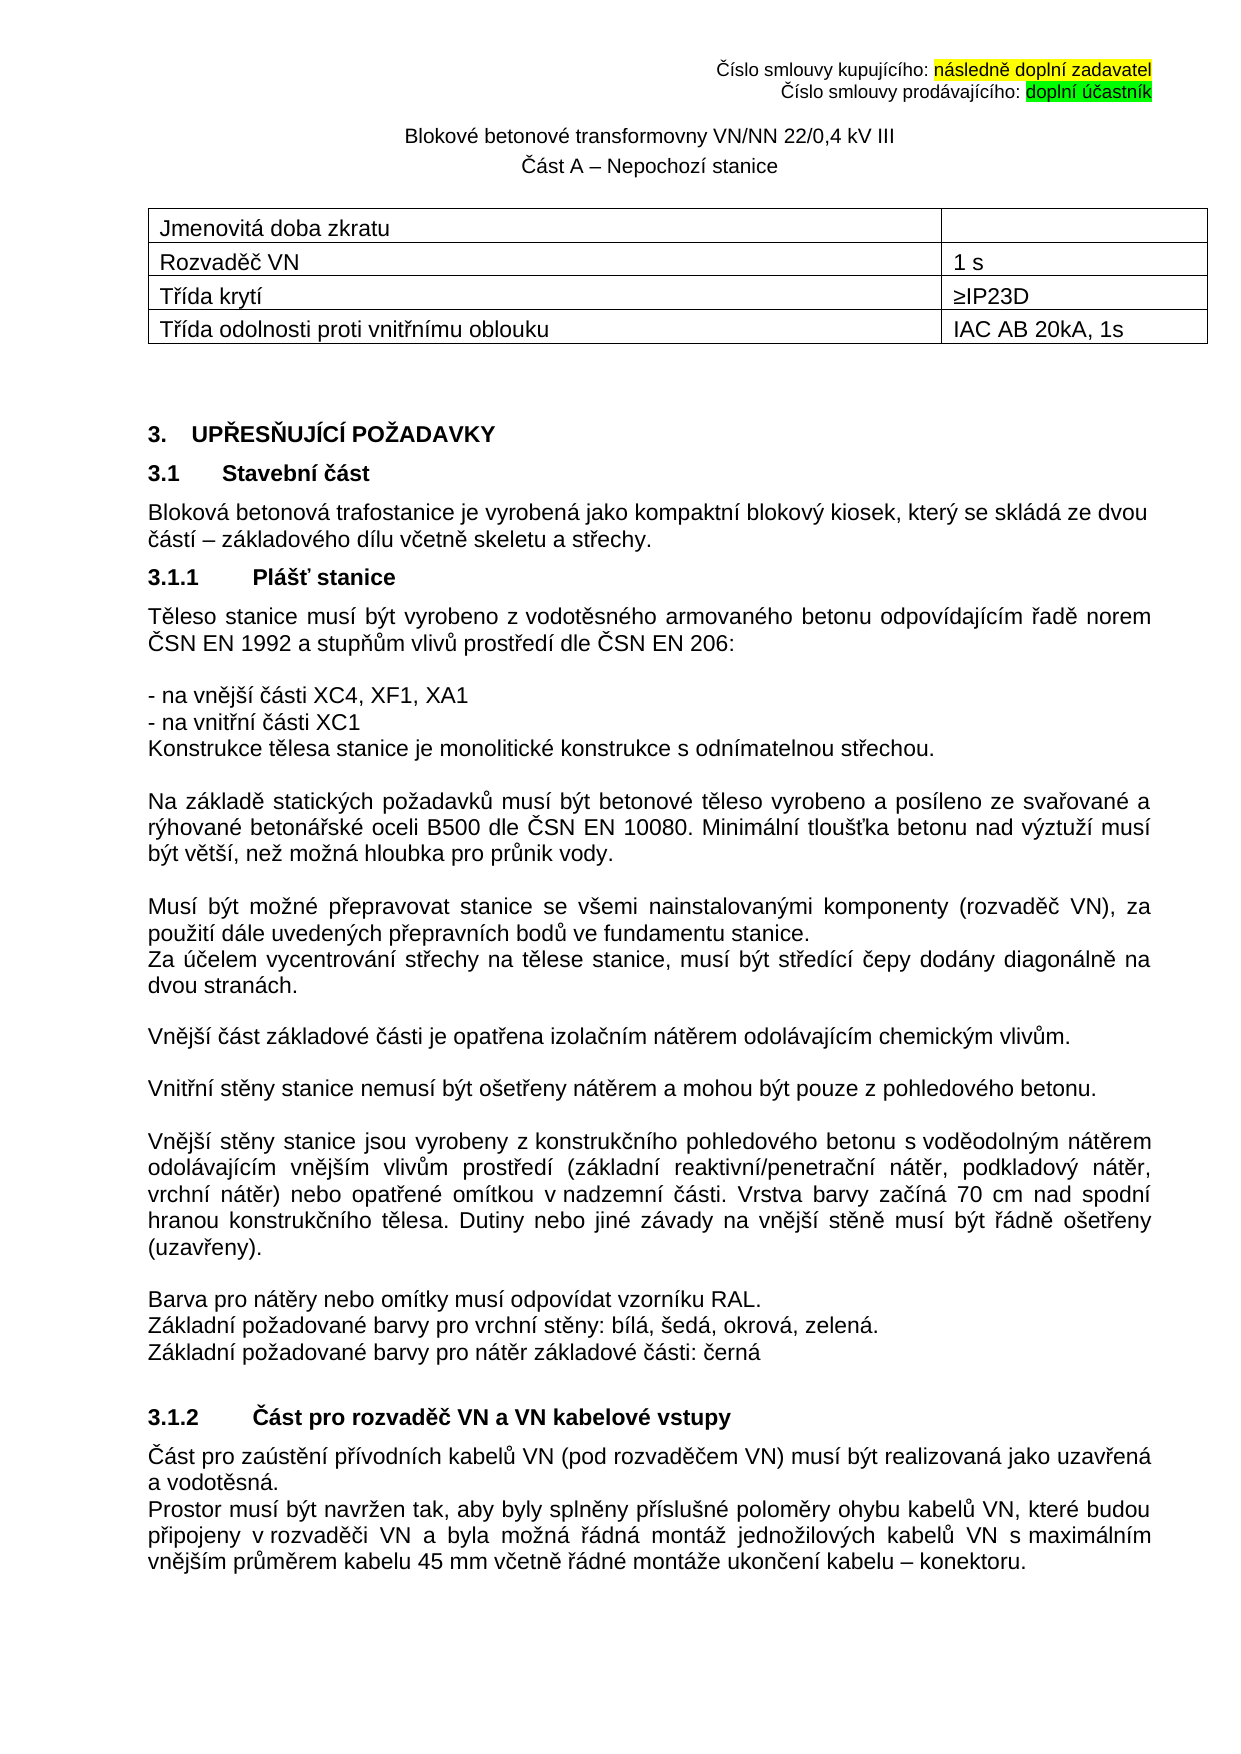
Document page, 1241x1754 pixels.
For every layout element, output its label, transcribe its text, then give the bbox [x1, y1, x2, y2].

table_cell 1 s [942, 243, 1207, 275]
text Bloková betonová trafostanice je vyrobená jako kompaktní blokový kiosek, který se skládá ze dvou částí – základového dílu včetně skeletu a střechy. [148, 499, 1152, 552]
text Část pro zaústění přívodních kabelů VN (pod rozvaděčem VN) musí být realizovaná jako uzavřená a vodotěsná. [148, 1443, 1152, 1496]
list Upřesňující požadavky [148, 421, 1152, 448]
table_cell [942, 209, 1207, 242]
text Na základě statických požadavků musí být betonové těleso vyrobeno a posíleno ze svařované a rýhované betonářské oceli B500 dle ČSN EN 10080. Minimální tloušťka betonu nad výztuží musí být větší, než možná hloubka pro průnik vody. [148, 788, 1152, 867]
text Základní požadované barvy pro vrchní stěny: bílá, šedá, okrová, zelená. [148, 1312, 1152, 1339]
text Základní požadované barvy pro nátěr základové části: černá [148, 1339, 1152, 1365]
table_cell Třída krytí [149, 276, 941, 309]
text Barva pro nátěry nebo omítky musí odpovídat vzorníku RAL. [148, 1286, 1152, 1312]
text - na vnější části XC4, XF1, XA1 [148, 682, 1152, 709]
list Stavební část [148, 460, 1152, 487]
text Vnitřní stěny stanice nemusí být ošetřeny nátěrem a mohou být pouze z pohledového betonu. [148, 1075, 1152, 1102]
table_cell IAC AB 20kA, 1s [942, 310, 1207, 343]
table_cell Třída odolnosti proti vnitřnímu oblouku [149, 310, 941, 343]
text Konstrukce tělesa stanice je monolitické konstrukce s odnímatelnou střechou. [148, 735, 1152, 761]
list Část pro rozvaděč VN a VN kabelové vstupy [148, 1404, 1152, 1430]
table_cell Jmenovitá doba zkratu [149, 209, 941, 242]
text Musí být možné přepravovat stanice se všemi nainstalovanými komponenty (rozvaděč VN), za použití dále uvedených přepravních bodů ve fundamentu stanice. [148, 893, 1152, 946]
text Vnější část základové části je opatřena izolačním nátěrem odolávajícím chemickým vlivům. [148, 1023, 1152, 1049]
table_cell Rozvaděč VN [149, 243, 941, 275]
text Prostor musí být navržen tak, aby byly splněny příslušné poloměry ohybu kabelů VN, které budou připojeny v rozvaděči VN a byla možná řádná montáž jednožilových kabelů VN s maximálním vnějším průměrem kabelu 45 mm včetně řádné montáže ukončení kabelu – konektoru. [148, 1496, 1152, 1575]
list Plášť stanice [148, 564, 1152, 591]
text - na vnitřní části XC1 [148, 709, 1152, 735]
text Vnější stěny stanice jsou vyrobeny z konstrukčního pohledového betonu s voděodolným nátěrem odolávajícím vnějším vlivům prostředí (základní reaktivní/penetrační nátěr, podkladový nátěr, vrchní nátěr) nebo opatřené omítkou v nadzemní části. Vrstva barvy začíná 70 cm nad spodní hranou konstrukčního tělesa. Dutiny nebo jiné závady na vnější stěně musí být řádně ošetřeny (uzavřeny). [148, 1128, 1152, 1260]
text Těleso stanice musí být vyrobeno z vodotěsného armovaného betonu odpovídajícím řadě norem ČSN EN 1992 a stupňům vlivů prostředí dle ČSN EN 206: [148, 603, 1152, 656]
table_cell ≥IP23D [942, 276, 1207, 309]
text Za účelem vycentrování střechy na tělese stanice, musí být středící čepy dodány diagonálně na dvou stranách. [148, 946, 1152, 998]
